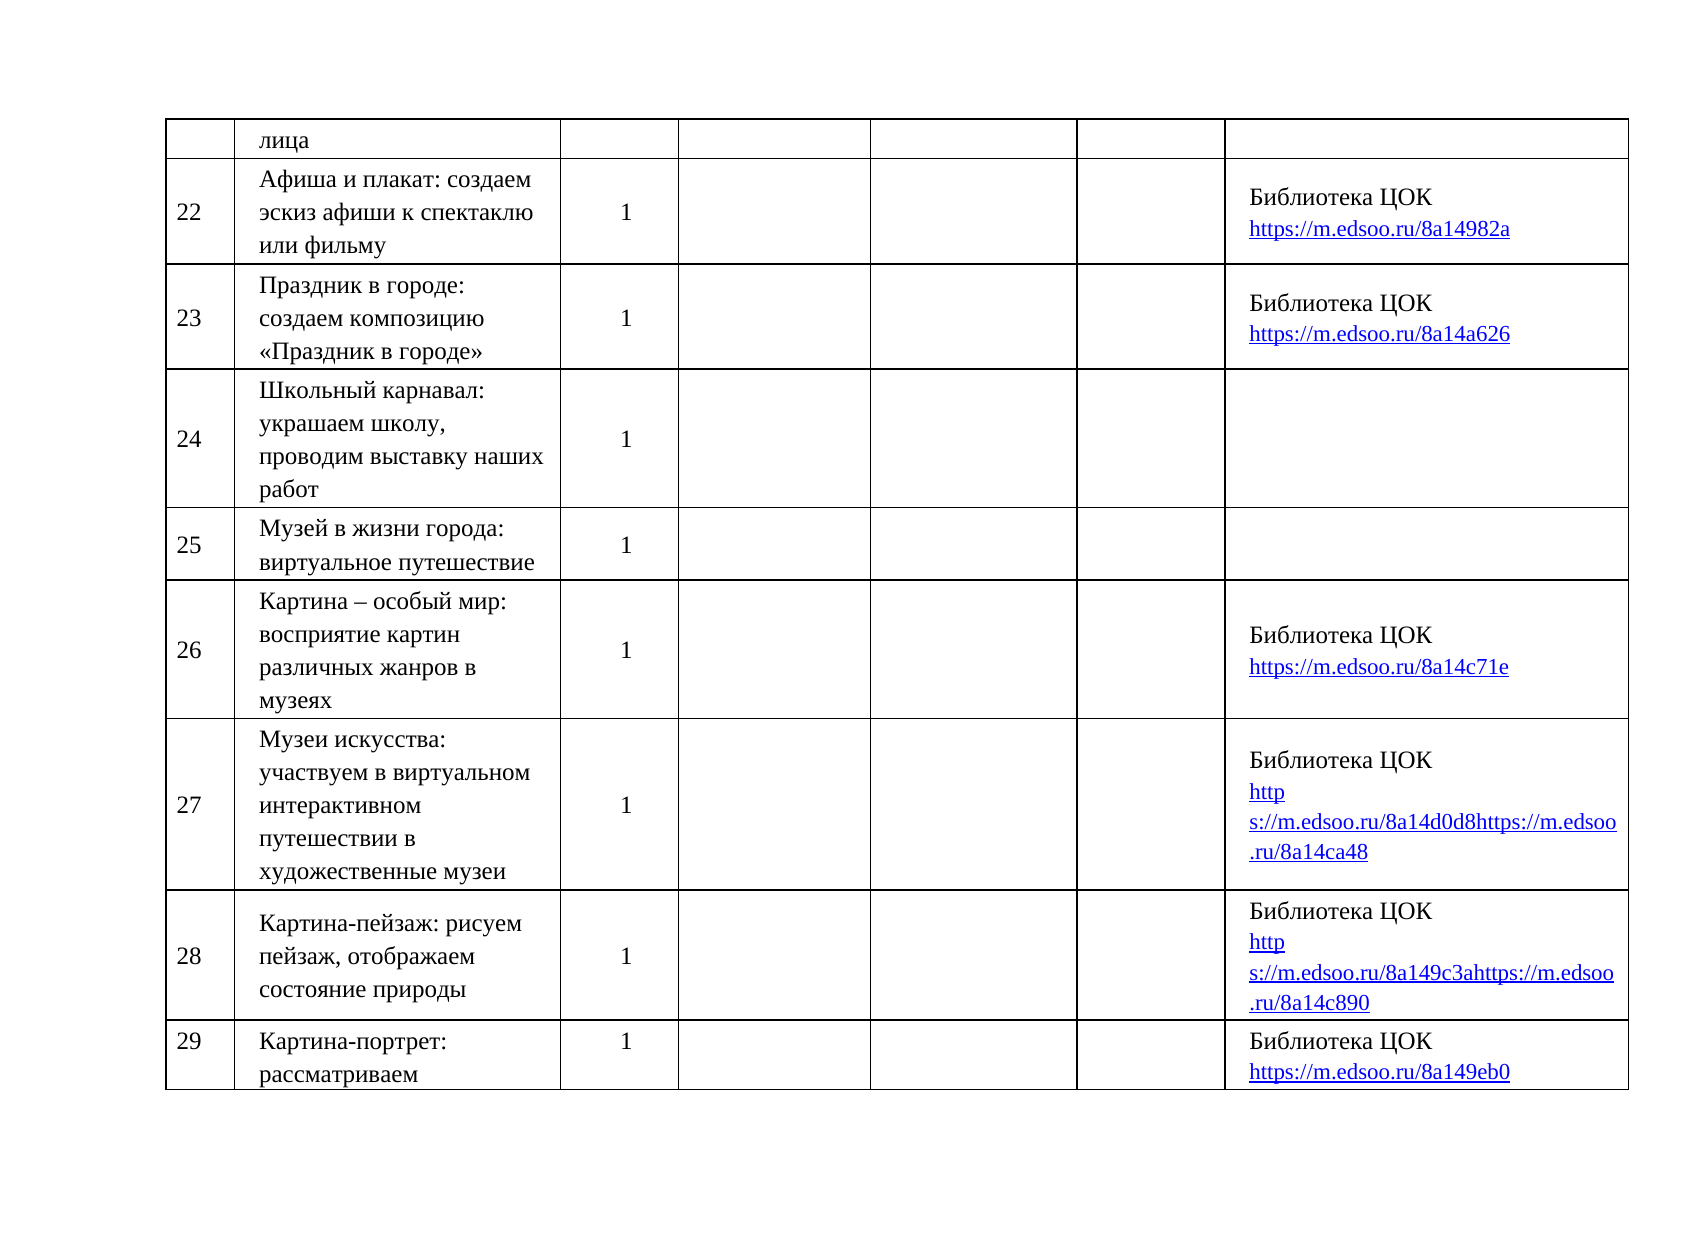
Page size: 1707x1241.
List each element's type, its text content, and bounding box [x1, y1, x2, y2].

table_cell 27 [167, 719, 234, 889]
table_cell 1 [561, 581, 678, 718]
table_cell [1226, 508, 1628, 579]
table_cell Афиша и плакат: создаем эскиз афиши к спектаклю или фильму [235, 159, 560, 263]
table_cell [871, 159, 1076, 263]
table_cell [679, 370, 870, 507]
table_cell 29 [167, 1021, 234, 1089]
table_cell [679, 719, 870, 889]
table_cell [1226, 1021, 1628, 1089]
table_cell 1 [561, 508, 678, 579]
table_cell [871, 1021, 1076, 1089]
table_cell Музей в жизни города: виртуальное путешествие [235, 508, 560, 579]
table_cell Библиотека ЦОК https://m.edsoo.ru/8a14c71e [1226, 581, 1628, 718]
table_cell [235, 120, 560, 157]
table_cell [871, 265, 1076, 368]
table_cell [679, 1021, 870, 1089]
table_cell 21 [167, 120, 234, 157]
table_cell [679, 120, 870, 157]
table_cell [871, 508, 1076, 579]
table_cell Библиотека ЦОК https://m.edsoo.ru/8a14982a [1226, 159, 1628, 263]
table_cell Библиотека ЦОК https://m.edsoo.ru/8a149c3ahttps://m.edsoo.ru/8a14c890 [1226, 891, 1628, 1019]
table_cell Библиотека ЦОК https://m.edsoo.ru/8a14a626 [1226, 265, 1628, 368]
table_cell 1 [561, 1021, 678, 1089]
table_cell [679, 265, 870, 368]
table_cell [1078, 370, 1224, 507]
table_cell 1 [561, 370, 678, 507]
table_cell 1 [561, 719, 678, 889]
table_cell [1078, 891, 1224, 1019]
table_cell Праздник в городе: создаем композицию «Праздник в городе» [235, 265, 560, 368]
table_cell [1226, 120, 1628, 157]
table_cell 1 [561, 159, 678, 263]
table_cell 26 [167, 581, 234, 718]
table_cell [1078, 159, 1224, 263]
table_cell [1078, 581, 1224, 718]
table_cell [1078, 265, 1224, 368]
table_cell 1 [561, 120, 678, 157]
table_cell 1 [561, 891, 678, 1019]
table_cell [679, 159, 870, 263]
table_cell [1226, 370, 1628, 507]
table_cell [679, 508, 870, 579]
table_cell [871, 581, 1076, 718]
table_cell 24 [167, 370, 234, 507]
table_cell 22 [167, 159, 234, 263]
table_cell Музеи искусства: участвуем в виртуальном интерактивном путешествии в художественные музеи [235, 719, 560, 889]
table_cell 25 [167, 508, 234, 579]
table_cell [871, 370, 1076, 507]
table_cell [1078, 508, 1224, 579]
table_cell Школьный карнавал: украшаем школу, проводим выставку наших работ [235, 370, 560, 507]
table_cell Картина-пейзаж: рисуем пейзаж, отображаем состояние природы [235, 891, 560, 1019]
table_cell [1078, 719, 1224, 889]
table_cell [1078, 1021, 1224, 1089]
table_cell [1078, 120, 1224, 157]
table_cell [871, 891, 1076, 1019]
table_cell Картина – особый мир: восприятие картин различных жанров в музеях [235, 581, 560, 718]
table_cell 1 [561, 265, 678, 368]
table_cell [235, 1021, 560, 1089]
table_cell 28 [167, 891, 234, 1019]
table_cell [871, 120, 1076, 157]
table_cell [679, 891, 870, 1019]
table_cell 23 [167, 265, 234, 368]
table_cell [679, 581, 870, 718]
table_cell [871, 719, 1076, 889]
table_cell Библиотека ЦОК https://m.edsoo.ru/8a14d0d8https://m.edsoo.ru/8a14ca48 [1226, 719, 1628, 889]
